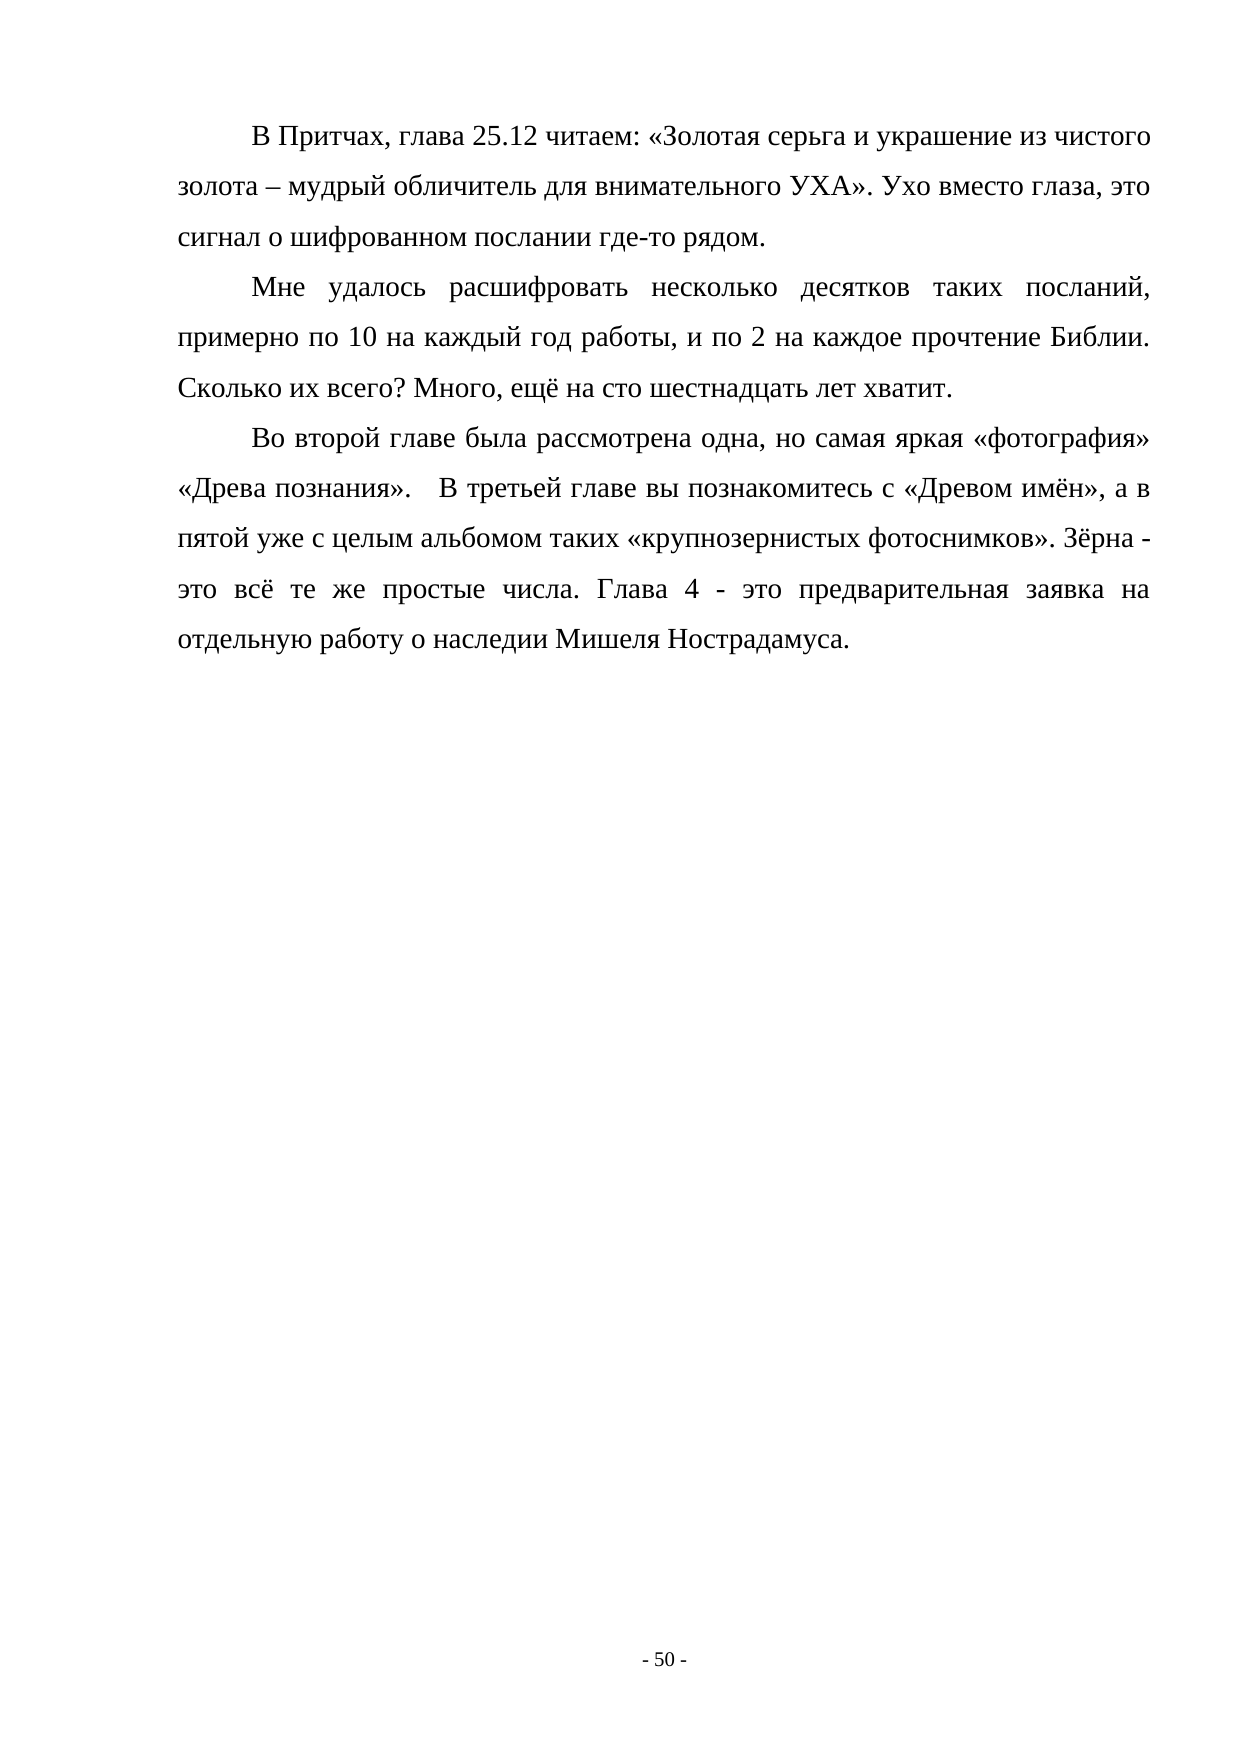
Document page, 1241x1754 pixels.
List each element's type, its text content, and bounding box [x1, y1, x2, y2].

text Мне удалось расшифровать несколько десятков таких посланий, примерно по 10 на каждый год работы, и по 2 на каждое прочтение Библии. Сколько их всего? Много, ещё на сто шестнадцать лет хватит. [177, 269, 1152, 403]
text Во второй главе была рассмотрена одна, но самая яркая «фотография» «Древа познания». В третьей главе вы познакомитесь с «Древом имён», а в пятой уже с целым альбомом таких «крупнозернистых фотоснимков». Зёрна - это всё те же простые числа. Глава 4 - это предварительная заявка на отдельную работу о наследии Мишеля Нострадамуса. [177, 420, 1152, 655]
text В Притчах, глава 25.12 читаем: «Золотая серьга и украшение из чистого золота – мудрый обличитель для внимательного УХА». Ухо вместо глаза, это сигнал о шифрованном послании где-то рядом. [177, 118, 1152, 252]
